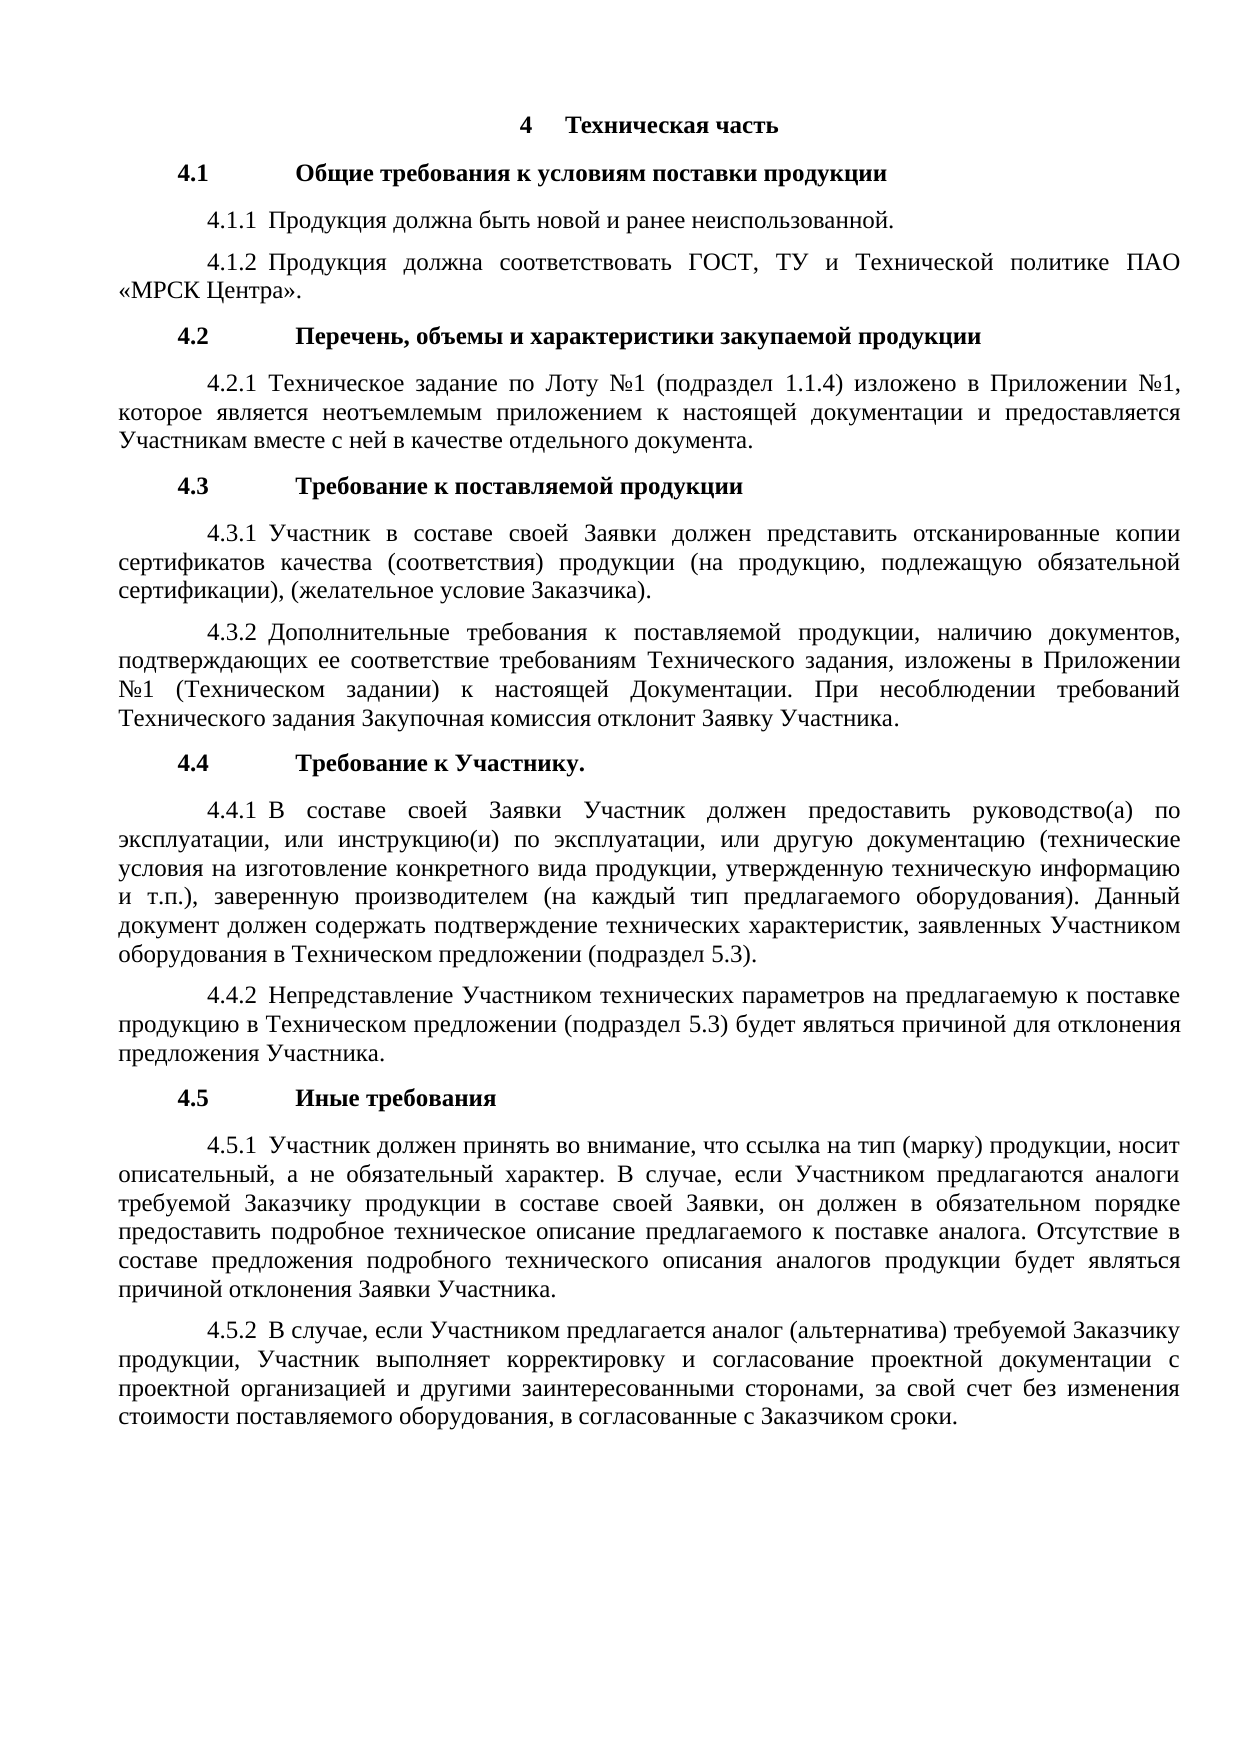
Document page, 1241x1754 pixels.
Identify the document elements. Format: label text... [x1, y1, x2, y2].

subtitle Непредставление Участником технических параметров на предлагаемую к поставке продукцию в Техническом предложении (подраздел 5.3) будет являться причиной для отклонения предложения Участника. [118, 980, 1181, 1066]
subtitle Участник в составе своей Заявки должен представить отсканированные копии сертификатов качества (соответствия) продукции (на продукцию, подлежащую обязательной сертификации), (желательное условие Заказчика). [118, 518, 1181, 604]
subtitle Дополнительные требования к поставляемой продукции, наличию документов, подтверждающих ее соответствие требованиям Технического задания, изложены в Приложении №1 (Техническом задании) к настоящей Документации. При несоблюдении требований Технического задания Закупочная комиссия отклонит Заявку Участника. [118, 617, 1181, 732]
subtitle Иные требования [177, 1083, 1181, 1112]
subtitle Продукция должна быть новой и ранее неиспользованной. [118, 206, 1181, 234]
subtitle В случае, если Участником предлагается аналог (альтернатива) требуемой Заказчику продукции, Участник выполняет корректировку и согласование проектной документации с проектной организацией и другими заинтересованными сторонами, за свой счет без изменения стоимости поставляемого оборудования, в согласованные с Заказчиком сроки. [118, 1315, 1181, 1430]
subtitle В составе своей Заявки Участник должен предоставить руководство(а) по эксплуатации, или инструкцию(и) по эксплуатации, или другую документацию (технические условия на изготовление конкретного вида продукции, утвержденную техническую информацию и т.п.), заверенную производителем (на каждый тип предлагаемого оборудования). Данный документ должен содержать подтверждение технических характеристик, заявленных Участником оборудования в Техническом предложении (подраздел 5.3). [118, 795, 1181, 968]
subtitle Техническое задание по Лоту №1 (подраздел 1.1.4) изложено в Приложении №1, которое является неотъемлемым приложением к настоящей документации и предоставляется Участникам вместе с ней в качестве отдельного документа. [118, 368, 1181, 454]
subtitle Перечень, объемы и характеристики закупаемой продукции [177, 321, 1181, 350]
subtitle Требование к поставляемой продукции [177, 471, 1181, 499]
subtitle Общие требования к условиям поставки продукции [177, 158, 1181, 187]
subtitle Продукция должна соответствовать ГОСТ, ТУ и Технической политике ПАО «МРСК Центра». [118, 247, 1181, 304]
subtitle Техническая часть [117, 110, 1181, 139]
subtitle Участник должен принять во внимание, что ссылка на тип (марку) продукции, носит описательный, а не обязательный характер. В случае, если Участником предлагаются аналоги требуемой Заказчику продукции в составе своей Заявки, он должен в обязательном порядке предоставить подробное техническое описание предлагаемого к поставке аналога. Отсутствие в составе предложения подробного технического описания аналогов продукции будет являться причиной отклонения Заявки Участника. [118, 1130, 1181, 1303]
subtitle Требование к Участнику. [177, 748, 1181, 777]
